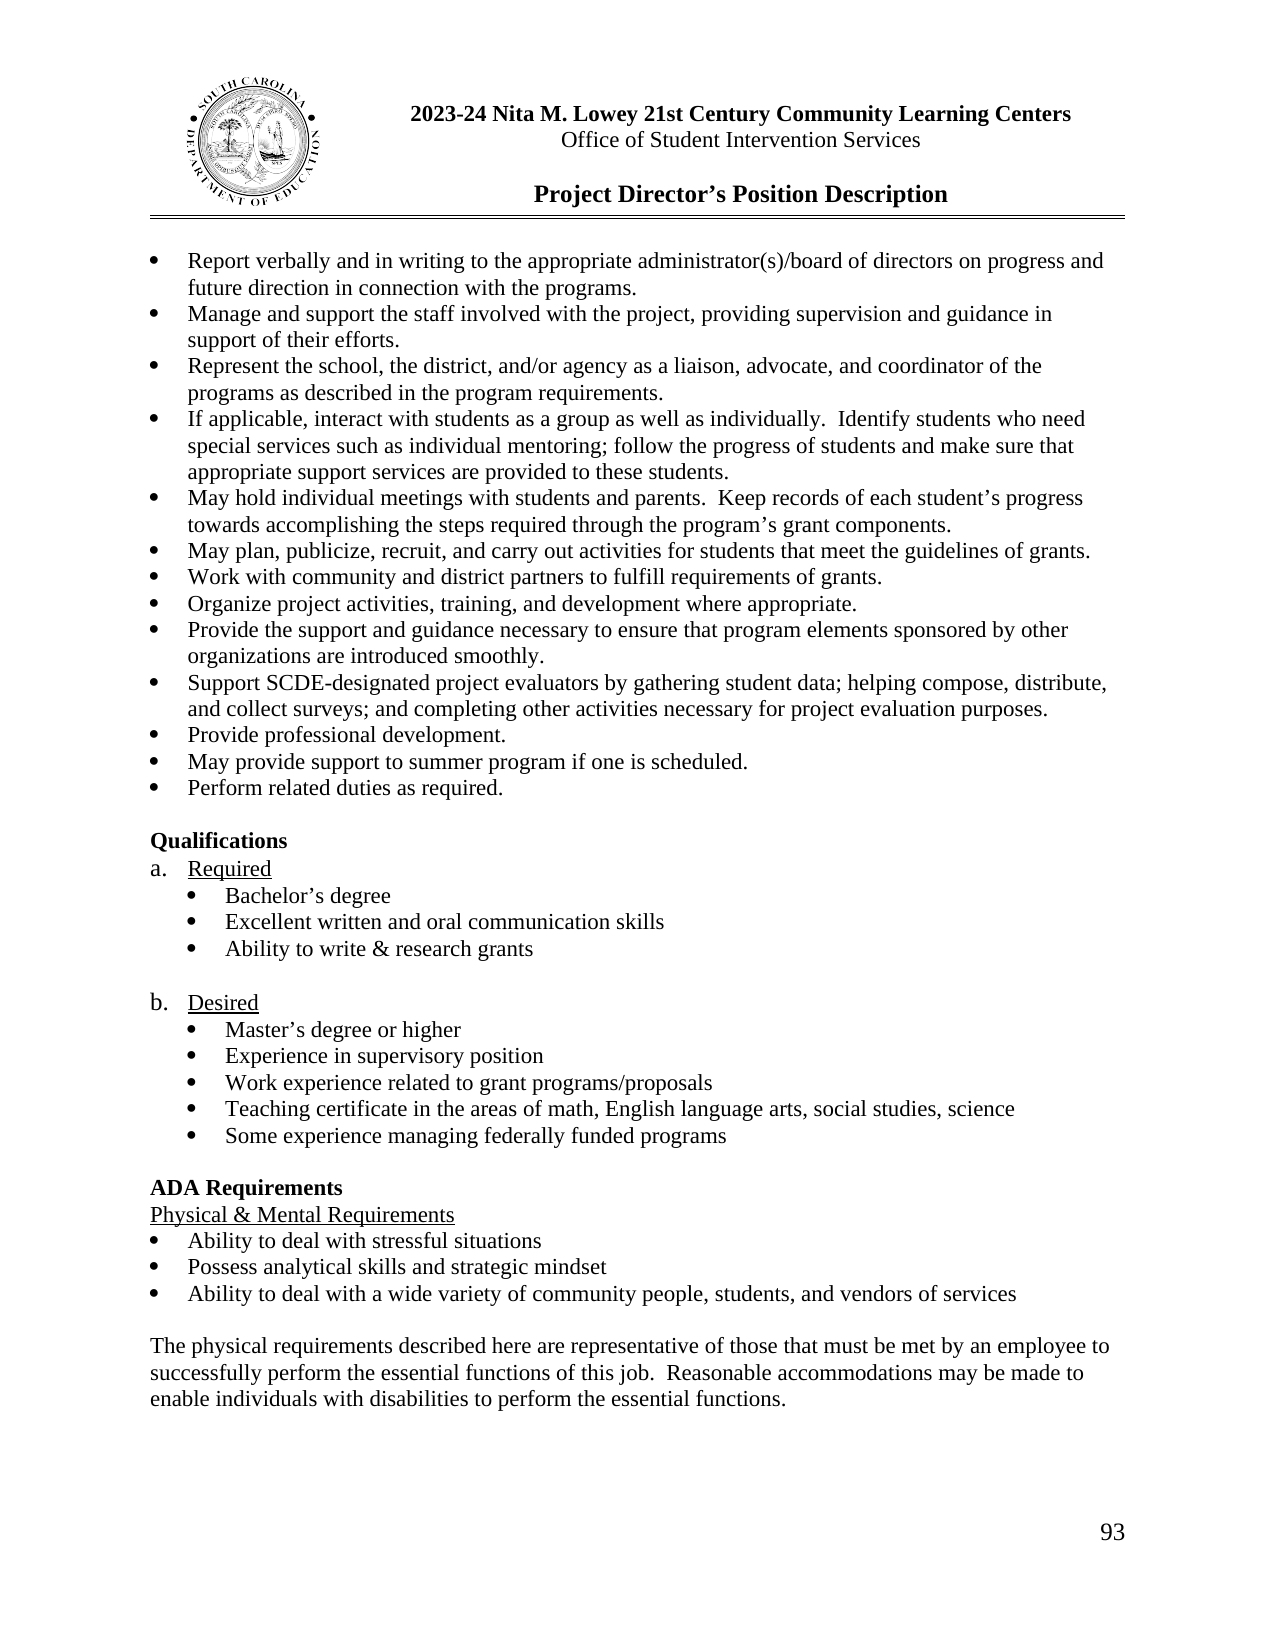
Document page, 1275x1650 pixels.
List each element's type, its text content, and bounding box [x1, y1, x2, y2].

list Ability to deal with a wide variety of community people, students, and vendors of services [150, 1280, 1125, 1306]
list Excellent written and oral communication skills [187, 908, 1125, 935]
text Master’s degree or higher [187, 1016, 1125, 1043]
list Work experience related to grant programs/proposals [187, 1069, 1125, 1095]
text Physical & Mental Requirements [150, 1201, 1125, 1227]
text The physical requirements described here are representative of those that must be met by an employee to successfully perform the essential functions of this job. Reasonable accommodations may be made to enable individuals with disabilities to perform the essential functions. [150, 1332, 1125, 1412]
list Ability to write & research grants [187, 935, 1125, 961]
list If applicable, interact with students as a group as well as individually. Identify students who need special services such as individual mentoring; follow the progress of students and make sure that appropriate support services are provided to these students. [150, 405, 1125, 484]
text Teaching certificate in the areas of math, English language arts, social studies, science [187, 1095, 1125, 1122]
picture [183, 75, 324, 208]
text Qualifications [150, 827, 1125, 853]
text Experience in supervisory position [187, 1043, 1125, 1069]
list Required [150, 853, 1125, 882]
list May hold individual meetings with students and parents. Keep records of each student’s progress towards accomplishing the steps required through the program’s grant components. [150, 484, 1125, 537]
list May provide support to summer program if one is scheduled. [150, 748, 1125, 774]
list Manage and support the staff involved with the project, providing supervision and guidance in support of their efforts. [150, 300, 1125, 353]
list Report verbally and in writing to the appropriate administrator(s)/board of directors on progress and future direction in connection with the programs. [150, 247, 1125, 300]
list Work with community and district partners to fulfill requirements of grants. [150, 563, 1125, 590]
list Support SCDE-designated project evaluators by gathering student data; helping compose, distribute, and collect surveys; and completing other activities necessary for project evaluation purposes. [150, 669, 1125, 722]
list Bachelor’s degree [187, 882, 1125, 908]
list Organize project activities, training, and development where appropriate. [150, 590, 1125, 616]
text ADA Requirements [150, 1174, 1125, 1201]
list Provide professional development. [150, 722, 1125, 748]
list Perform related duties as required. [150, 774, 1125, 801]
text Some experience managing federally funded programs [187, 1122, 1125, 1148]
list May plan, publicize, recruit, and carry out activities for students that meet the guidelines of grants. [150, 537, 1125, 563]
list Ability to deal with stressful situations [150, 1227, 1125, 1253]
list Represent the school, the district, and/or agency as a liaison, advocate, and coordinator of the programs as described in the program requirements. [150, 353, 1125, 405]
list Possess analytical skills and strategic mindset [150, 1253, 1125, 1280]
list Desired [150, 987, 1125, 1016]
list Provide the support and guidance necessary to ensure that program elements sponsored by other organizations are introduced smoothly. [150, 616, 1125, 669]
